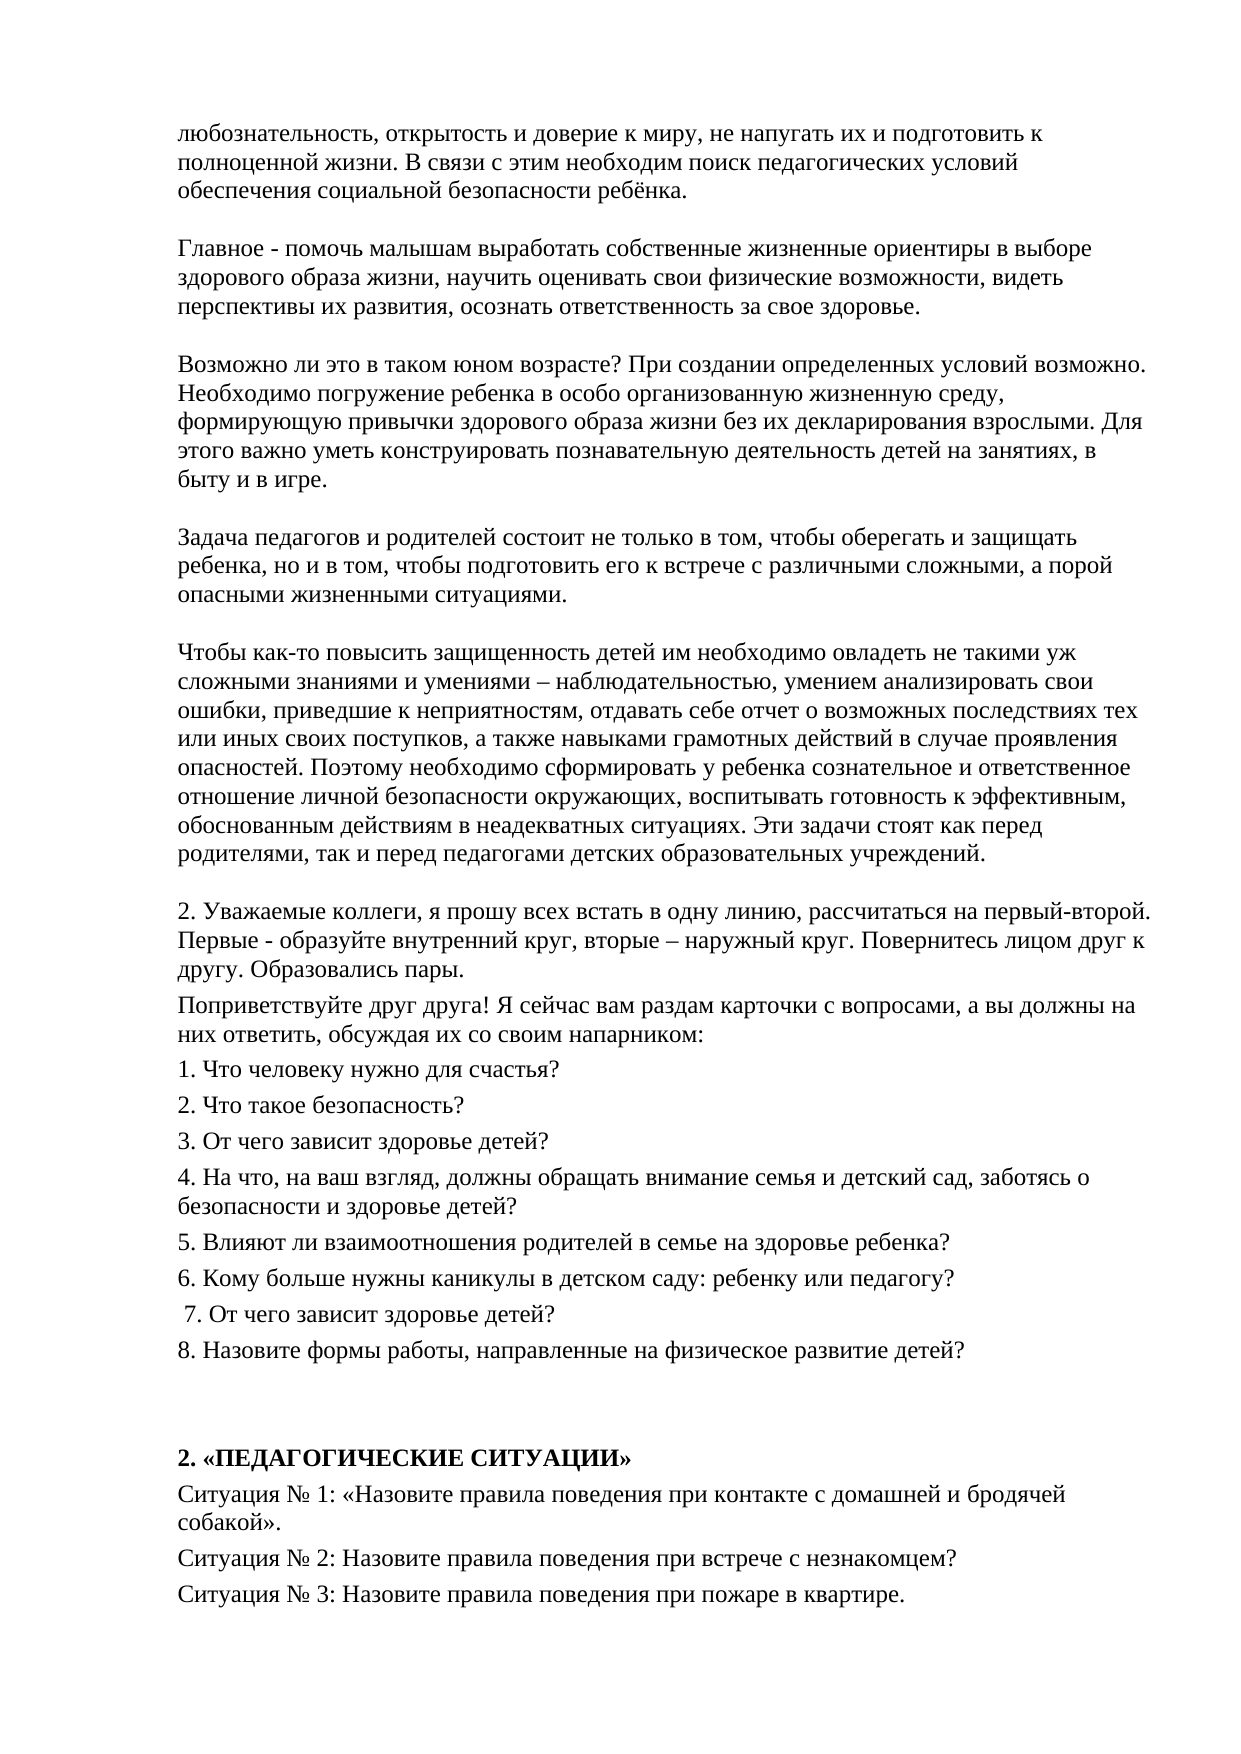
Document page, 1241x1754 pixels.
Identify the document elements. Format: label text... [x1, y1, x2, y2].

text Ситуация № 2: Назовите правила поведения при встрече с незнакомцем? [177, 1543, 1152, 1572]
text 4. На что, на ваш взгляд, должны обращать внимание семья и детский сад, заботясь о безопасности и здоровье детей? [177, 1162, 1152, 1220]
text 8. Назовите формы работы, направленные на физическое развитие детей? [177, 1335, 1152, 1364]
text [177, 118, 1152, 204]
text 2. Уважаемые коллеги, я прошу всех встать в одну линию, рассчитаться на первый-второй. Первые - образуйте внутренний круг, вторые – наружный круг. Повернитесь лицом друг к другу. Образовались пары. [177, 896, 1152, 983]
text Ситуация № 1: «Назовите правила поведения при контакте с домашней и бродячей собакой». [177, 1479, 1152, 1536]
text 2. «ПЕДАГОГИЧЕСКИЕ СИТУАЦИИ» [177, 1443, 1152, 1471]
text 5. Влияют ли взаимоотношения родителей в семье на здоровье ребенка? [177, 1227, 1152, 1256]
text 3. От чего зависит здоровье детей? [177, 1126, 1152, 1155]
text 1. Что человеку нужно для счастья? [177, 1054, 1152, 1083]
text Поприветствуйте друг друга! Я сейчас вам раздам карточки с вопросами, а вы должны на них ответить, обсуждая их со своим напарником: [177, 990, 1152, 1047]
text Чтобы как-то повысить защищенность детей им необходимо овладеть не такими уж сложными знаниями и умениями – наблюдательностью, умением анализировать свои ошибки, приведшие к неприятностям, отдавать себе отчет о возможных последствиях тех или иных своих поступков, а также навыками грамотных действий в случае проявления опасностей. Поэтому необходимо сформировать у ребенка сознательное и ответственное отношение личной безопасности окружающих, воспитывать готовность к эффективным, обоснованным действиям в неадекватных ситуациях. Эти задачи стоят как перед родителями, так и перед педагогами детских образовательных учреждений. [177, 637, 1152, 867]
text 6. Кому больше нужны каникулы в детском саду: ребенку или педагогу? [177, 1263, 1152, 1292]
text 7. От чего зависит здоровье детей? [177, 1299, 1152, 1328]
text 2. Что такое безопасность? [177, 1091, 1152, 1119]
text Главное - помочь малышам выработать собственные жизненные ориентиры в выборе здорового образа жизни, научить оценивать свои физические возможности, видеть перспективы их развития, осознать ответственность за свое здоровье. [177, 233, 1152, 320]
text Возможно ли это в таком юном возрасте? При создании определенных условий возможно. Необходимо погружение ребенка в особо организованную жизненную среду, формирующую привычки здорового образа жизни без их декларирования взрослыми. Для этого важно уметь конструировать познавательную деятельность детей на занятиях, в быту и в игре. [177, 349, 1152, 493]
text Задача педагогов и родителей состоит не только в том, чтобы оберегать и защищать ребенка, но и в том, чтобы подготовить его к встрече с различными сложными, а порой опасными жизненными ситуациями. [177, 522, 1152, 608]
text Ситуация № 3: Назовите правила поведения при пожаре в квартире. [177, 1579, 1152, 1608]
